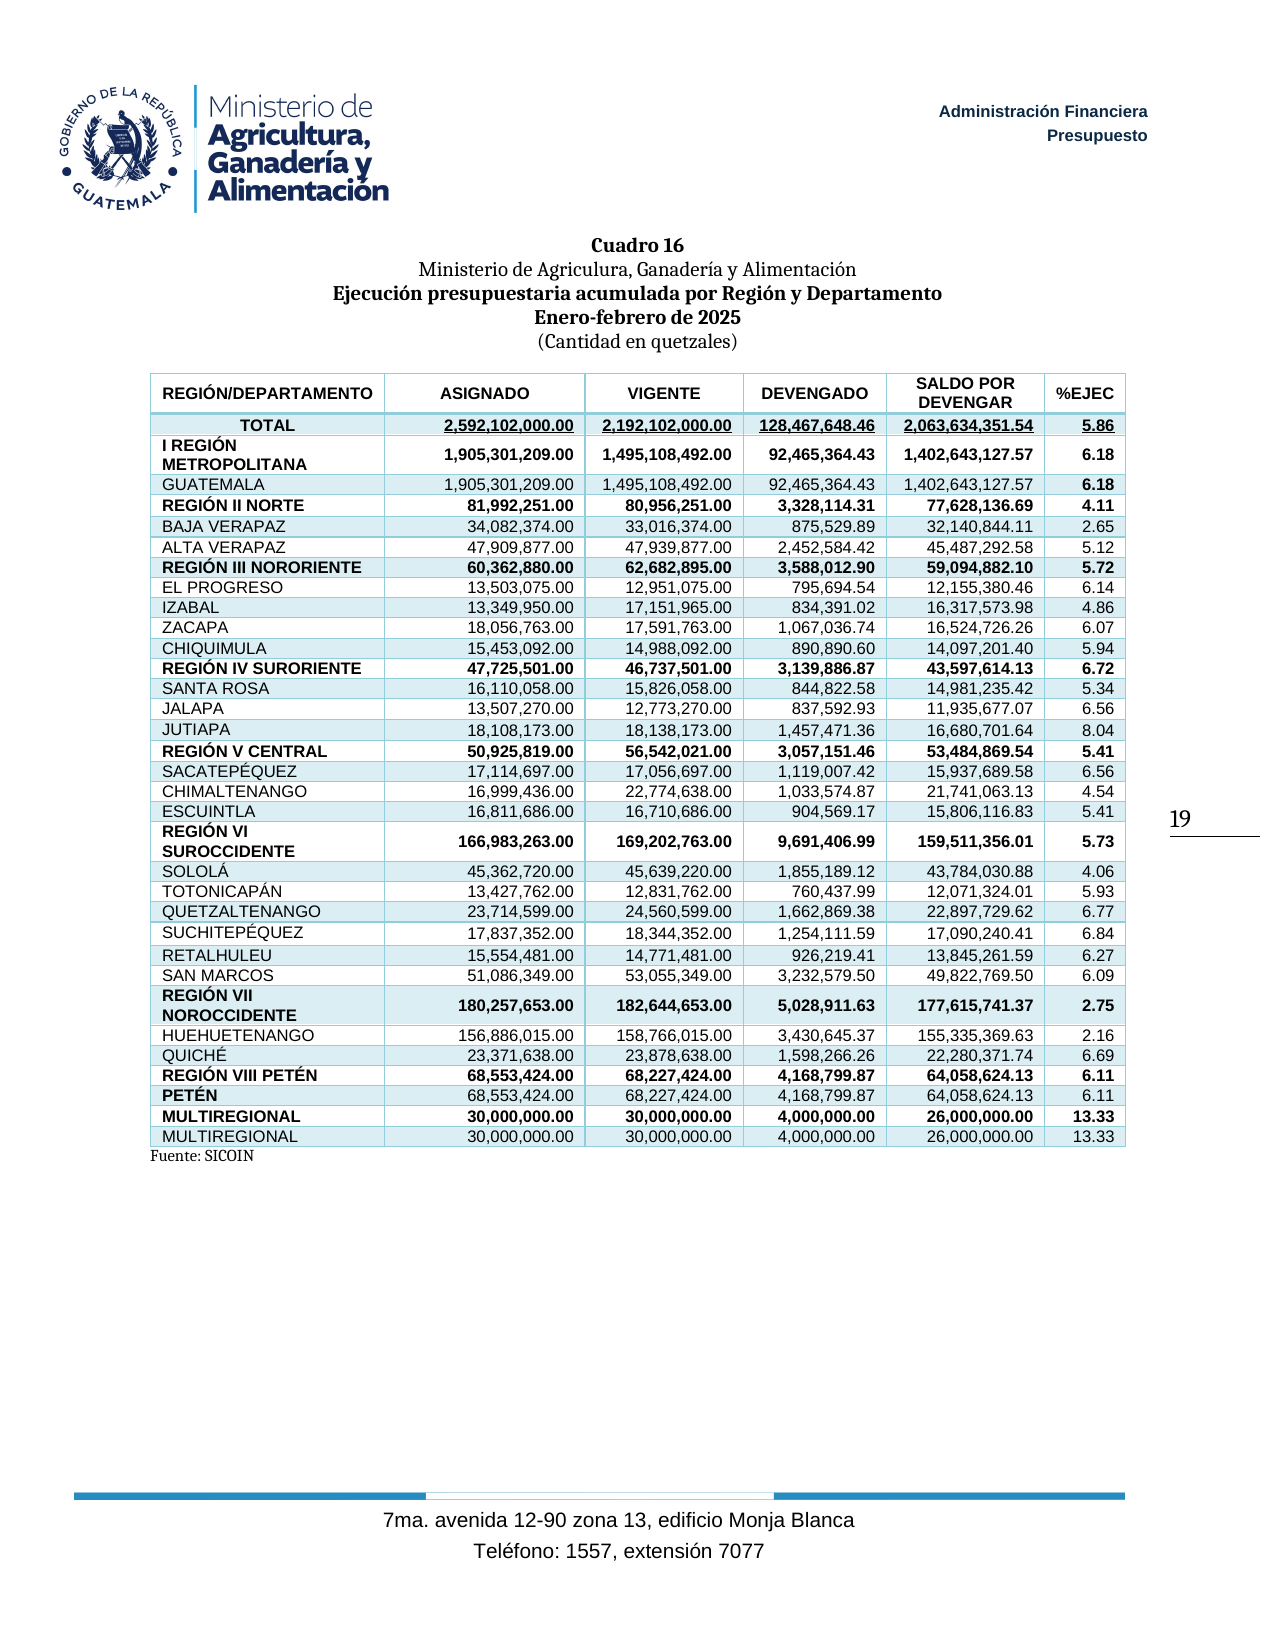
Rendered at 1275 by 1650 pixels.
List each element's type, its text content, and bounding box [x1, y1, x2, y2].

table_cell 4,000,000.00 [744, 1106, 886, 1126]
table_cell QUICHÉ [151, 1046, 384, 1065]
table_cell CHIQUIMULA [151, 639, 384, 658]
table_cell 6.69 [1045, 1046, 1125, 1065]
table_cell 12,155,380.46 [887, 578, 1044, 597]
table_cell 128,467,648.46 [744, 415, 886, 434]
table_cell 30,000,000.00 [586, 1106, 743, 1126]
table_cell REGIÓN IV SURORIENTE [151, 659, 384, 678]
table_cell 26,000,000.00 [887, 1106, 1044, 1126]
table_cell 92,465,364.43 [744, 475, 886, 494]
table_cell 177,615,741.37 [887, 986, 1044, 1024]
table_cell 166,983,263.00 [385, 822, 584, 861]
text Ejecución presupuestaria acumulada por Región y Departamento [150, 282, 1125, 306]
table_cell JALAPA [151, 699, 384, 718]
table_cell 16,317,573.98 [887, 598, 1044, 617]
table_cell 80,956,251.00 [586, 495, 743, 516]
table_cell 68,227,424.00 [586, 1066, 743, 1085]
table_cell SACATEPÉQUEZ [151, 762, 384, 781]
table_cell 30,000,000.00 [586, 1127, 743, 1146]
table_cell 5.93 [1045, 882, 1125, 901]
table_cell 6.14 [1045, 578, 1125, 597]
table_cell REGIÓN V CENTRAL [151, 741, 384, 761]
table_cell HUEHUETENANGO [151, 1026, 384, 1045]
table_cell 5.94 [1045, 639, 1125, 658]
table_cell 1,905,301,209.00 [385, 475, 584, 494]
table_cell 5.12 [1045, 538, 1125, 557]
table_cell REGIÓN VI SUROCCIDENTE [151, 822, 384, 861]
table_cell 15,937,689.58 [887, 762, 1044, 781]
table_cell 180,257,653.00 [385, 986, 584, 1024]
table_cell 22,774,638.00 [586, 782, 743, 801]
table_cell 904,569.17 [744, 802, 886, 821]
table_cell 68,227,424.00 [586, 1086, 743, 1105]
table_cell 6.84 [1045, 923, 1125, 945]
table_cell 30,000,000.00 [385, 1106, 584, 1126]
table_cell 23,878,638.00 [586, 1046, 743, 1065]
table_cell 30,000,000.00 [385, 1127, 584, 1146]
table_cell 760,437.99 [744, 882, 886, 901]
table_cell 26,000,000.00 [887, 1127, 1044, 1146]
table_cell REGIÓN II NORTE [151, 495, 384, 516]
table_cell 5.72 [1045, 558, 1125, 577]
table_cell 2,063,634,351.54 [887, 415, 1044, 434]
table_cell 6.11 [1045, 1066, 1125, 1085]
table_cell 13.33 [1045, 1127, 1125, 1146]
text (Cantidad en quetzales) [150, 330, 1125, 354]
table_cell 49,822,769.50 [887, 966, 1044, 985]
table_header DEVENGADO [744, 374, 886, 412]
table_cell 15,806,116.83 [887, 802, 1044, 821]
table_cell 3,232,579.50 [744, 966, 886, 985]
table_cell RETALHULEU [151, 946, 384, 965]
table_cell 21,741,063.13 [887, 782, 1044, 801]
table_cell 3,139,886.87 [744, 659, 886, 678]
table_cell 59,094,882.10 [887, 558, 1044, 577]
table_cell 53,055,349.00 [586, 966, 743, 985]
table_cell 795,694.54 [744, 578, 886, 597]
table_cell 4.54 [1045, 782, 1125, 801]
table_cell 5.34 [1045, 679, 1125, 698]
table_cell 18,344,352.00 [586, 923, 743, 945]
table_cell 47,939,877.00 [586, 538, 743, 557]
table_cell 22,897,729.62 [887, 902, 1044, 921]
table_cell 169,202,763.00 [586, 822, 743, 861]
table_cell TOTAL [151, 415, 384, 434]
table_cell 15,453,092.00 [385, 639, 584, 658]
table_cell 17,114,697.00 [385, 762, 584, 781]
text Cuadro 16 [150, 234, 1125, 258]
table_cell 13,507,270.00 [385, 699, 584, 718]
table_cell 64,058,624.13 [887, 1066, 1044, 1085]
table_cell SANTA ROSA [151, 679, 384, 698]
table_cell 3,057,151.46 [744, 741, 886, 761]
table_cell 1,402,643,127.57 [887, 436, 1044, 474]
table_cell 77,628,136.69 [887, 495, 1044, 516]
table_cell REGIÓN VII NOROCCIDENTE [151, 986, 384, 1024]
table_cell 8.04 [1045, 720, 1125, 740]
table_cell 14,988,092.00 [586, 639, 743, 658]
table_cell 9,691,406.99 [744, 822, 886, 861]
table_cell 13,427,762.00 [385, 882, 584, 901]
table_cell 4,168,799.87 [744, 1066, 886, 1085]
table_cell 875,529.89 [744, 517, 886, 536]
table_cell 22,280,371.74 [887, 1046, 1044, 1065]
table_cell JUTIAPA [151, 720, 384, 740]
table_cell 18,056,763.00 [385, 618, 584, 637]
table_cell ALTA VERAPAZ [151, 538, 384, 557]
table_cell 43,597,614.13 [887, 659, 1044, 678]
table_cell 14,097,201.40 [887, 639, 1044, 658]
table_cell 45,362,720.00 [385, 862, 584, 881]
table_cell 1,495,108,492.00 [586, 436, 743, 474]
table_cell 158,766,015.00 [586, 1026, 743, 1045]
table_cell 6.56 [1045, 699, 1125, 718]
table_cell 46,737,501.00 [586, 659, 743, 678]
table_cell GUATEMALA [151, 475, 384, 494]
table_cell 2,592,102,000.00 [385, 415, 584, 434]
table_cell 51,086,349.00 [385, 966, 584, 985]
table_cell 12,831,762.00 [586, 882, 743, 901]
table_cell 47,725,501.00 [385, 659, 584, 678]
table_cell 5,028,911.63 [744, 986, 886, 1024]
table_cell 12,773,270.00 [586, 699, 743, 718]
table_header %EJEC [1045, 374, 1125, 412]
table_cell 6.18 [1045, 436, 1125, 474]
table_cell 18,138,173.00 [586, 720, 743, 740]
table_cell 60,362,880.00 [385, 558, 584, 577]
table_cell BAJA VERAPAZ [151, 517, 384, 536]
table_cell 56,542,021.00 [586, 741, 743, 761]
table_cell SUCHITEPÉQUEZ [151, 923, 384, 945]
table_cell PETÉN [151, 1086, 384, 1105]
table_header REGIÓN/DEPARTAMENTO [151, 374, 384, 412]
table_cell CHIMALTENANGO [151, 782, 384, 801]
table_cell 13,503,075.00 [385, 578, 584, 597]
table_cell 68,553,424.00 [385, 1066, 584, 1085]
table_cell 2.75 [1045, 986, 1125, 1024]
table_cell 32,140,844.11 [887, 517, 1044, 536]
table_cell 17,837,352.00 [385, 923, 584, 945]
table_cell 4,168,799.87 [744, 1086, 886, 1105]
table_cell 844,822.58 [744, 679, 886, 698]
table_cell 1,495,108,492.00 [586, 475, 743, 494]
table_cell 81,992,251.00 [385, 495, 584, 516]
table_cell 33,016,374.00 [586, 517, 743, 536]
table_cell 17,591,763.00 [586, 618, 743, 637]
text Fuente: SICOIN [150, 1147, 1125, 1166]
table_cell 926,219.41 [744, 946, 886, 965]
table_cell 16,110,058.00 [385, 679, 584, 698]
table_cell ZACAPA [151, 618, 384, 637]
table_header SALDO POR DEVENGAR [887, 374, 1044, 412]
table_cell 6.72 [1045, 659, 1125, 678]
table_cell 2.16 [1045, 1026, 1125, 1045]
table_cell 2.65 [1045, 517, 1125, 536]
table_cell 4.86 [1045, 598, 1125, 617]
table_cell 3,588,012.90 [744, 558, 886, 577]
table_cell EL PROGRESO [151, 578, 384, 597]
table_cell 16,999,436.00 [385, 782, 584, 801]
table_cell 17,056,697.00 [586, 762, 743, 781]
table_cell 5.86 [1045, 415, 1125, 434]
table_cell IZABAL [151, 598, 384, 617]
table_cell 14,981,235.42 [887, 679, 1044, 698]
table_cell 1,254,111.59 [744, 923, 886, 945]
table_cell 45,487,292.58 [887, 538, 1044, 557]
table_cell SOLOLÁ [151, 862, 384, 881]
table_cell 5.41 [1045, 741, 1125, 761]
table_cell 68,553,424.00 [385, 1086, 584, 1105]
table_cell SAN MARCOS [151, 966, 384, 985]
table_cell 3,328,114.31 [744, 495, 886, 516]
table_cell 156,886,015.00 [385, 1026, 584, 1045]
table_cell 11,935,677.07 [887, 699, 1044, 718]
table_cell 53,484,869.54 [887, 741, 1044, 761]
table_cell 1,119,007.42 [744, 762, 886, 781]
table_cell 12,951,075.00 [586, 578, 743, 597]
table_cell 3,430,645.37 [744, 1026, 886, 1045]
table_cell 1,855,189.12 [744, 862, 886, 881]
table_cell 6.27 [1045, 946, 1125, 965]
table_cell 13,349,950.00 [385, 598, 584, 617]
table_cell 50,925,819.00 [385, 741, 584, 761]
table_cell 6.09 [1045, 966, 1125, 985]
table_cell 1,598,266.26 [744, 1046, 886, 1065]
table_cell 834,391.02 [744, 598, 886, 617]
picture [49, 76, 403, 223]
table_cell 1,457,471.36 [744, 720, 886, 740]
table_cell 15,554,481.00 [385, 946, 584, 965]
table_header VIGENTE [586, 374, 743, 412]
table_cell 837,592.93 [744, 699, 886, 718]
table_cell MULTIREGIONAL [151, 1106, 384, 1126]
table_cell 16,710,686.00 [586, 802, 743, 821]
table_cell 12,071,324.01 [887, 882, 1044, 901]
table_cell 92,465,364.43 [744, 436, 886, 474]
table_cell 6.18 [1045, 475, 1125, 494]
table_cell 1,402,643,127.57 [887, 475, 1044, 494]
table_cell 890,890.60 [744, 639, 886, 658]
table_cell TOTONICAPÁN [151, 882, 384, 901]
table_cell 1,067,036.74 [744, 618, 886, 637]
table_cell 16,524,726.26 [887, 618, 1044, 637]
table_cell MULTIREGIONAL [151, 1127, 384, 1146]
picture [0, 1483, 1237, 1509]
table_cell 45,639,220.00 [586, 862, 743, 881]
table_cell 2,452,584.42 [744, 538, 886, 557]
table_cell 5.41 [1045, 802, 1125, 821]
table_cell 23,714,599.00 [385, 902, 584, 921]
table_cell 159,511,356.01 [887, 822, 1044, 861]
table_cell 6.11 [1045, 1086, 1125, 1105]
table_cell 5.73 [1045, 822, 1125, 861]
table_cell 155,335,369.63 [887, 1026, 1044, 1045]
table_cell 4,000,000.00 [744, 1127, 886, 1146]
table_cell 13.33 [1045, 1106, 1125, 1126]
table_cell 24,560,599.00 [586, 902, 743, 921]
text Ministerio de Agriculura, Ganadería y Alimentación [150, 258, 1125, 282]
table_cell 6.07 [1045, 618, 1125, 637]
table_cell 4.11 [1045, 495, 1125, 516]
table_cell 64,058,624.13 [887, 1086, 1044, 1105]
table_cell 15,826,058.00 [586, 679, 743, 698]
table_cell 1,905,301,209.00 [385, 436, 584, 474]
table_cell ESCUINTLA [151, 802, 384, 821]
table_cell I REGIÓN METROPOLITANA [151, 436, 384, 474]
table_cell 23,371,638.00 [385, 1046, 584, 1065]
table_cell 34,082,374.00 [385, 517, 584, 536]
text Enero-febrero de 2025 [150, 306, 1125, 330]
table_cell 18,108,173.00 [385, 720, 584, 740]
table_header ASIGNADO [385, 374, 584, 412]
table_cell 62,682,895.00 [586, 558, 743, 577]
table_cell 182,644,653.00 [586, 986, 743, 1024]
table_cell 17,090,240.41 [887, 923, 1044, 945]
table_cell 6.56 [1045, 762, 1125, 781]
table_cell 1,033,574.87 [744, 782, 886, 801]
table_cell 16,811,686.00 [385, 802, 584, 821]
table_cell 17,151,965.00 [586, 598, 743, 617]
table_cell 6.77 [1045, 902, 1125, 921]
table_cell REGIÓN III NORORIENTE [151, 558, 384, 577]
table_cell 14,771,481.00 [586, 946, 743, 965]
table_cell 2,192,102,000.00 [586, 415, 743, 434]
table_cell 47,909,877.00 [385, 538, 584, 557]
table_cell 4.06 [1045, 862, 1125, 881]
table_cell 1,662,869.38 [744, 902, 886, 921]
table_cell 43,784,030.88 [887, 862, 1044, 881]
table_cell 16,680,701.64 [887, 720, 1044, 740]
table_cell REGIÓN VIII PETÉN [151, 1066, 384, 1085]
table_cell QUETZALTENANGO [151, 902, 384, 921]
table_cell 13,845,261.59 [887, 946, 1044, 965]
